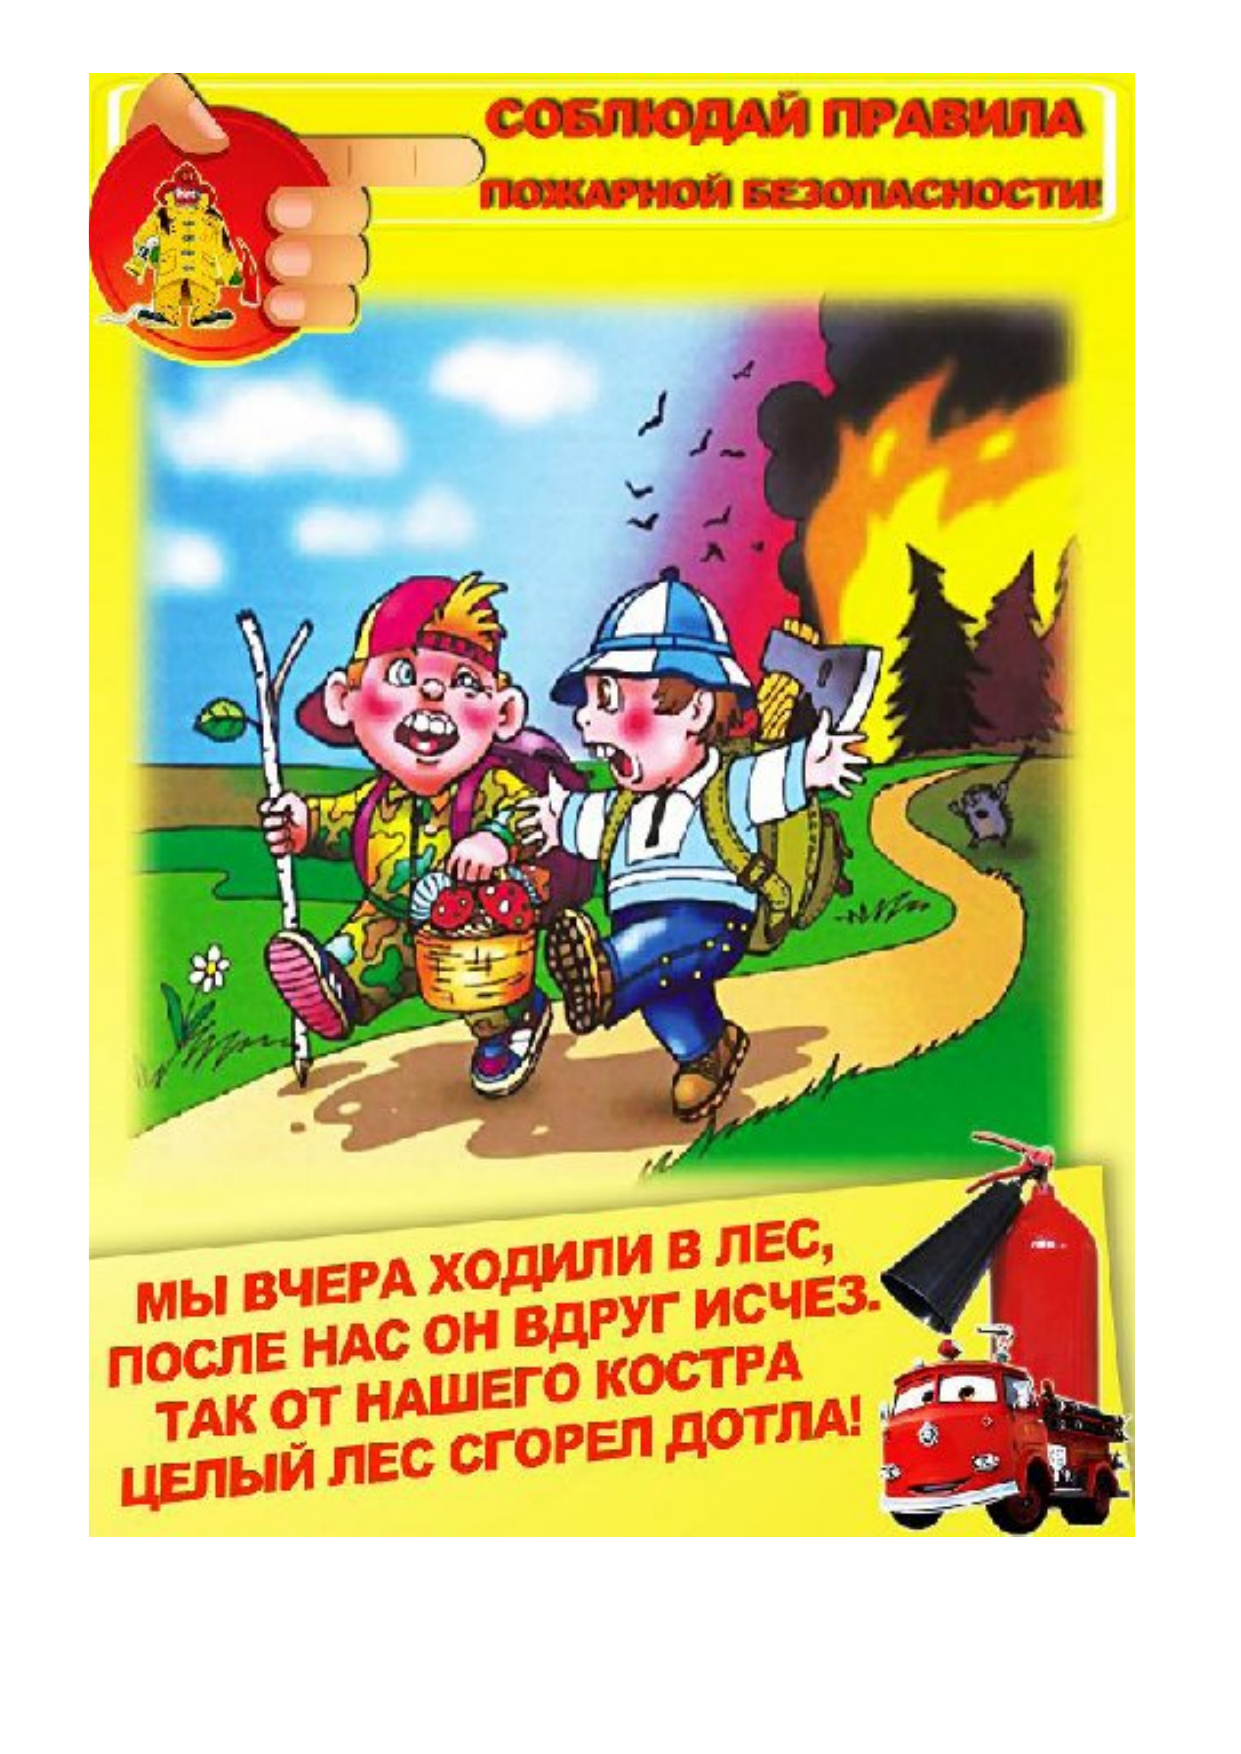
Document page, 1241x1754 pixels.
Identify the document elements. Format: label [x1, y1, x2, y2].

picture [88, 73, 1135, 1537]
